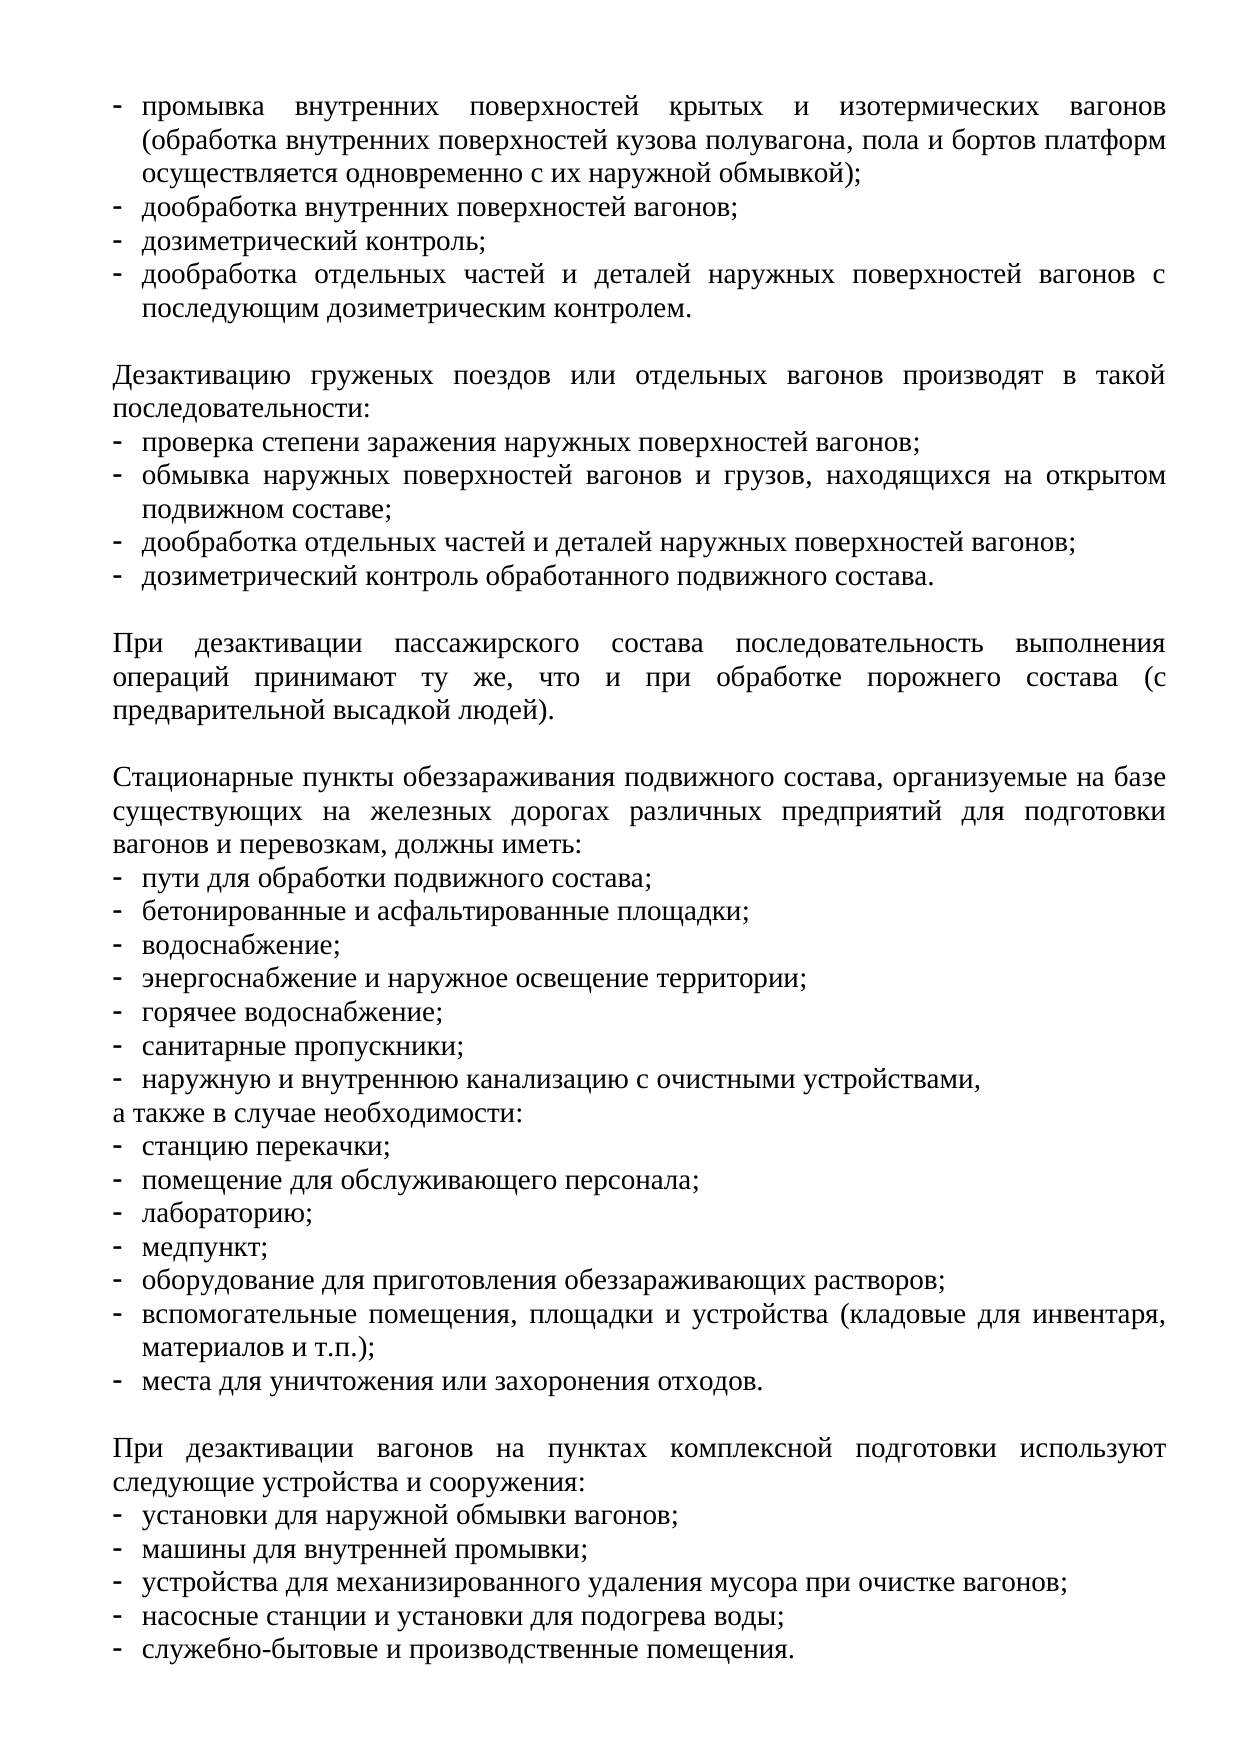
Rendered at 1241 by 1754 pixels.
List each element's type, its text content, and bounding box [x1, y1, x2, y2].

list служебно-бытовые и производственные помещения. [112, 1632, 1166, 1665]
list энергоснабжение и наружное освещение территории; [112, 961, 1166, 994]
list дозиметрический контроль; [112, 223, 1166, 256]
list устройства для механизированного удаления мусора при очистке вагонов; [112, 1564, 1166, 1598]
list водоснабжение; [112, 927, 1166, 961]
list оборудование для приготовления обеззараживающих растворов; [112, 1263, 1166, 1296]
list наружную и внутреннюю канализацию с очистными устройствами, [112, 1061, 1166, 1095]
list горячее водоснабжение; [112, 994, 1166, 1028]
list промывка внутренних поверхностей крытых и изотермических вагонов (обработка внутренних поверхностей кузова полувагона, пола и бортов платформ осуществляется одновременно с их наружной обмывкой); [112, 89, 1166, 189]
text Стационарные пункты обеззараживания подвижного состава, организуемые на базе существующих на железных дорогах различных предприятий для подготовки вагонов и перевозкам, должны иметь: [112, 759, 1166, 860]
list места для уничтожения или захоронения отходов. [112, 1363, 1166, 1397]
list обмывка наружных поверхностей вагонов и грузов, находящихся на открытом подвижном составе; [112, 458, 1166, 525]
list бетонированные и асфальтированные площадки; [112, 894, 1166, 927]
list дообработка отдельных частей и деталей наружных поверхностей вагонов с последующим дозиметрическим контролем. [112, 256, 1166, 323]
list установки для наружной обмывки вагонов; [112, 1497, 1166, 1531]
list насосные станции и установки для подогрева воды; [112, 1598, 1166, 1632]
text Дезактивацию груженых поездов или отдельных вагонов производят в такой последовательности: [112, 357, 1166, 424]
list а также в случае необходимости: [112, 1095, 1166, 1128]
list медпункт; [112, 1229, 1166, 1263]
list пути для обработки подвижного состава; [112, 860, 1166, 894]
list дообработка отдельных частей и деталей наружных поверхностей вагонов; [112, 525, 1166, 558]
list машины для внутренней промывки; [112, 1531, 1166, 1564]
list помещение для обслуживающего персонала; [112, 1162, 1166, 1196]
list дообработка внутренних поверхностей вагонов; [112, 189, 1166, 223]
list дозиметрический контроль обработанного подвижного состава. [112, 558, 1166, 592]
text При дезактивации пассажирского состава последовательность выполнения операций принимают ту же, что и при обработке порожнего состава (с предварительной высадкой людей). [112, 625, 1166, 726]
list станцию перекачки; [112, 1128, 1166, 1162]
list проверка степени заражения наружных поверхностей вагонов; [112, 424, 1166, 458]
list санитарные пропускники; [112, 1028, 1166, 1061]
list лабораторию; [112, 1196, 1166, 1229]
list вспомогательные помещения, площадки и устройства (кладовые для инвентаря, материалов и т.п.); [112, 1296, 1166, 1363]
text При дезактивации вагонов на пунктах комплексной подготовки используют следующие устройства и сооружения: [112, 1430, 1166, 1497]
